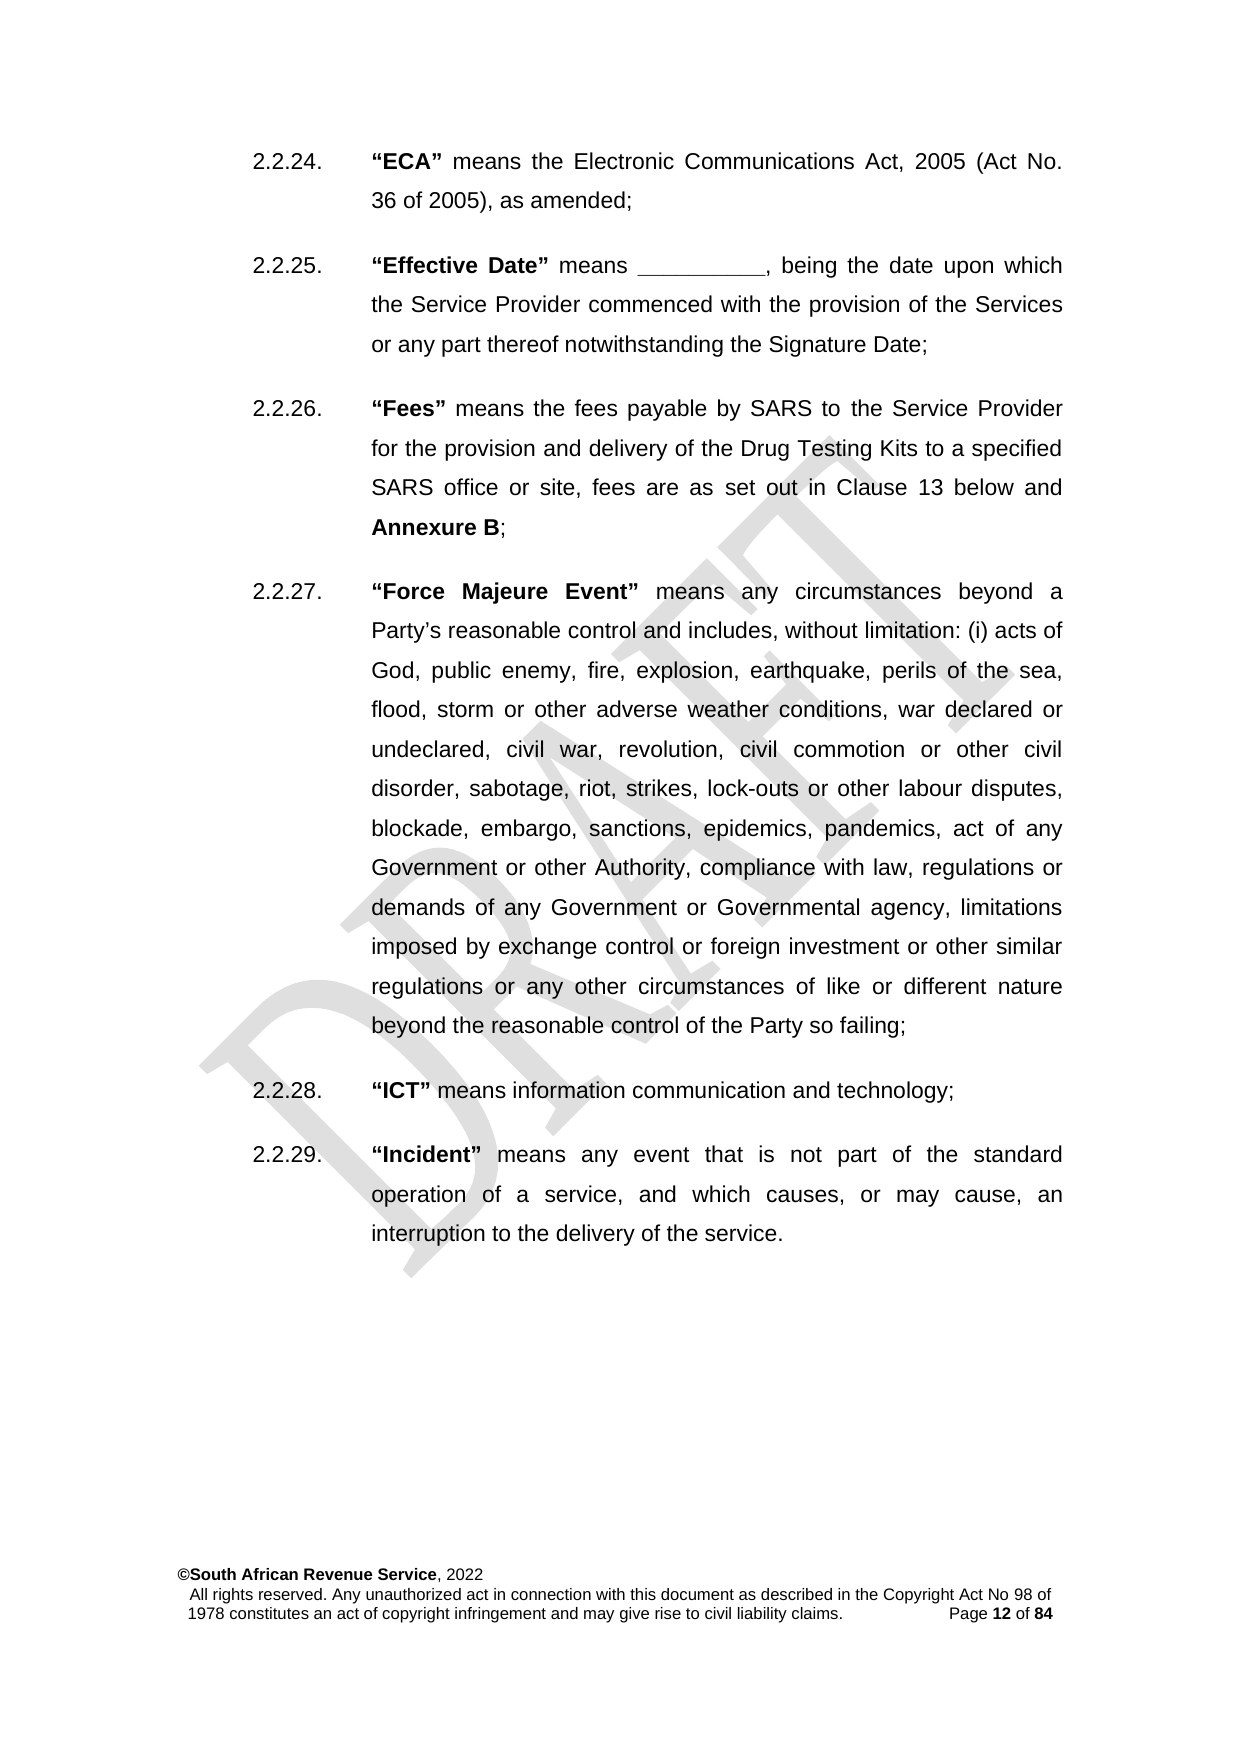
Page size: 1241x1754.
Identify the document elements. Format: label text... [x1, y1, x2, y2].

list “Force Majeure Event” means any circumstances beyond a Party’s reasonable control and includes, without limitation: (i) acts of God, public enemy, fire, explosion, earthquake, perils of the sea, flood, storm or other adverse weather conditions, war declared or undeclared, civil war, revolution, civil commotion or other civil disorder, sabotage, riot, strikes, lock-outs or other labour disputes, blockade, embargo, sanctions, epidemics, pandemics, act of any Government or other Authority, compliance with law, regulations or demands of any Government or Governmental agency, limitations imposed by exchange control or foreign investment or other similar regulations or any other circumstances of like or different nature beyond the reasonable control of the Party so failing; [252, 578, 1063, 1039]
list “Incident” means any event that is not part of the standard operation of a service, and which causes, or may cause, an interruption to the delivery of the service. [252, 1141, 1063, 1247]
list “ICT” means information communication and technology; [252, 1077, 1063, 1103]
list “Effective Date” means __________, being the date upon which the Service Provider commenced with the provision of the Services or any part thereof notwithstanding the Signature Date; [252, 252, 1063, 357]
list “ECA” means the Electronic Communications Act, 2005 (Act No. 36 of 2005), as amended; [252, 148, 1063, 213]
list “Fees” means the fees payable by SARS to the Service Provider for the provision and delivery of the Drug Testing Kits to a specified SARS office or site, fees are as set out in Clause 13 below and Annexure B; [252, 395, 1063, 540]
